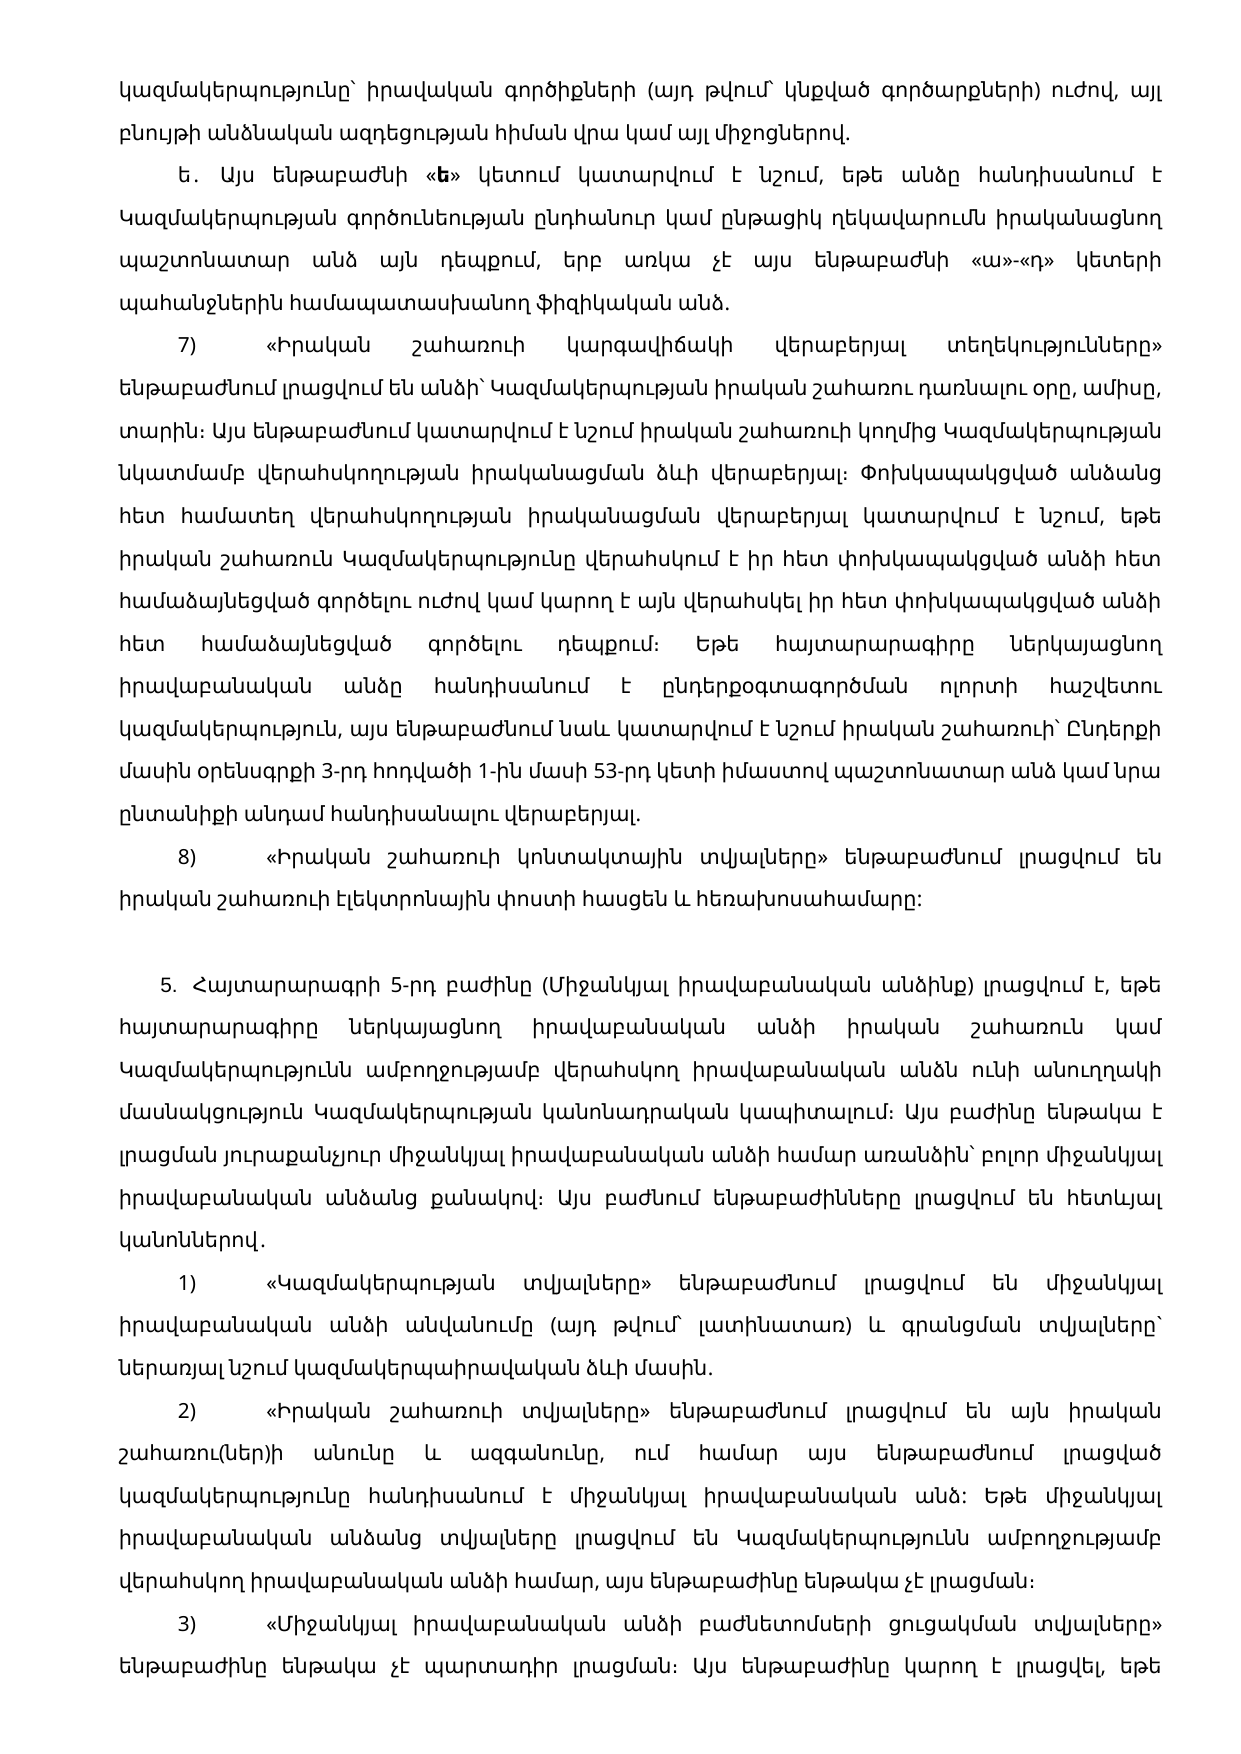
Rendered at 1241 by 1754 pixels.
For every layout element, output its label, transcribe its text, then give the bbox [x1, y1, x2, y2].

list «Իրական շահառուի տվյալները» ենթաբաժնում լրացվում են այն իրական շահառու(ներ)ի անունը և ազգանունը, ում համար այս ենթաբաժնում լրացված կազմակերպությունը հանդիսանում է միջանկյալ իրավաբանական անձ: Եթե միջանկյալ իրավաբանական անձանց տվյալները լրացվում են Կազմակերպությունն ամբողջությամբ վերահսկող իրավաբանական անձի համար, այս ենթաբաժինը ենթակա չէ լրացման։ [118, 1396, 1162, 1594]
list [118, 1609, 1162, 1680]
list «Իրական շահառուի կարգավիճակի վերաբերյալ տեղեկությունները» ենթաբաժնում լրացվում են անձի՝ Կազմակերպության իրական շահառու դառնալու օրը, ամիսը, տարին։ Այս ենթաբաժնում կատարվում է նշում իրական շահառուի կողմից Կազմակերպության նկատմամբ վերահսկողության իրականացման ձևի վերաբերյալ։ Փոխկապակցված անձանց հետ համատեղ վերահսկողության իրականացման վերաբերյալ կատարվում է նշում, եթե իրական շահառուն Կազմակերպությունը վերահսկում է իր հետ փոխկապակցված անձի հետ համաձայնեցված գործելու ուժով կամ կարող է այն վերահսկել իր հետ փոխկապակցված անձի հետ համաձայնեցված գործելու դեպքում։ Եթե հայտարարագիրը ներկայացնող իրավաբանական անձը հանդիսանում է ընդերքօգտագործման ոլորտի հաշվետու կազմակերպություն, այս ենթաբաժնում նաև կատարվում է նշում իրական շահառուի՝ Ընդերքի մասին օրենսգրքի 3-րդ հոդվածի 1-ին մասի 53-րդ կետի իմաստով պաշտոնատար անձ կամ նրա ընտանիքի անդամ հանդիսանալու վերաբերյալ. [118, 331, 1162, 828]
text ե․ Այս ենթաբաժնի «ե» կետում կատարվում է նշում, եթե անձը հանդիսանում է Կազմակերպության գործունեության ընդհանուր կամ ընթացիկ ղեկավարումն իրականացնող պաշտոնատար անձ այն դեպքում, երբ առկա չէ այս ենթաբաժնի «ա»-«դ» կետերի պահանջներին համապատասխանող ֆիզիկական անձ. [118, 160, 1162, 316]
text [118, 75, 1162, 146]
list «Իրական շահառուի կոնտակտային տվյալները» ենթաբաժնում լրացվում են իրական շահառուի էլեկտրոնային փոստի հասցեն և հեռախոսահամարը: [118, 842, 1162, 913]
list «Կազմակերպության տվյալները» ենթաբաժնում լրացվում են միջանկյալ իրավաբանական անձի անվանումը (այդ թվում՝ լատինատառ) և գրանցման տվյալները` ներառյալ նշում կազմակերպաիրավական ձևի մասին. [118, 1268, 1162, 1382]
list Հայտարարագրի 5-րդ բաժինը (Միջանկյալ իրավաբանական անձինք) լրացվում է, եթե հայտարարագիրը ներկայացնող իրավաբանական անձի իրական շահառուն կամ Կազմակերպությունն ամբողջությամբ վերահսկող իրավաբանական անձն ունի անուղղակի մասնակցություն Կազմակերպության կանոնադրական կապիտալում։ Այս բաժինը ենթակա է լրացման յուրաքանչյուր միջանկյալ իրավաբանական անձի համար առանձին՝ բոլոր միջանկյալ իրավաբանական անձանց քանակով։ Այս բաժնում ենթաբաժինները լրացվում են հետևյալ կանոններով․ [118, 970, 1162, 1254]
